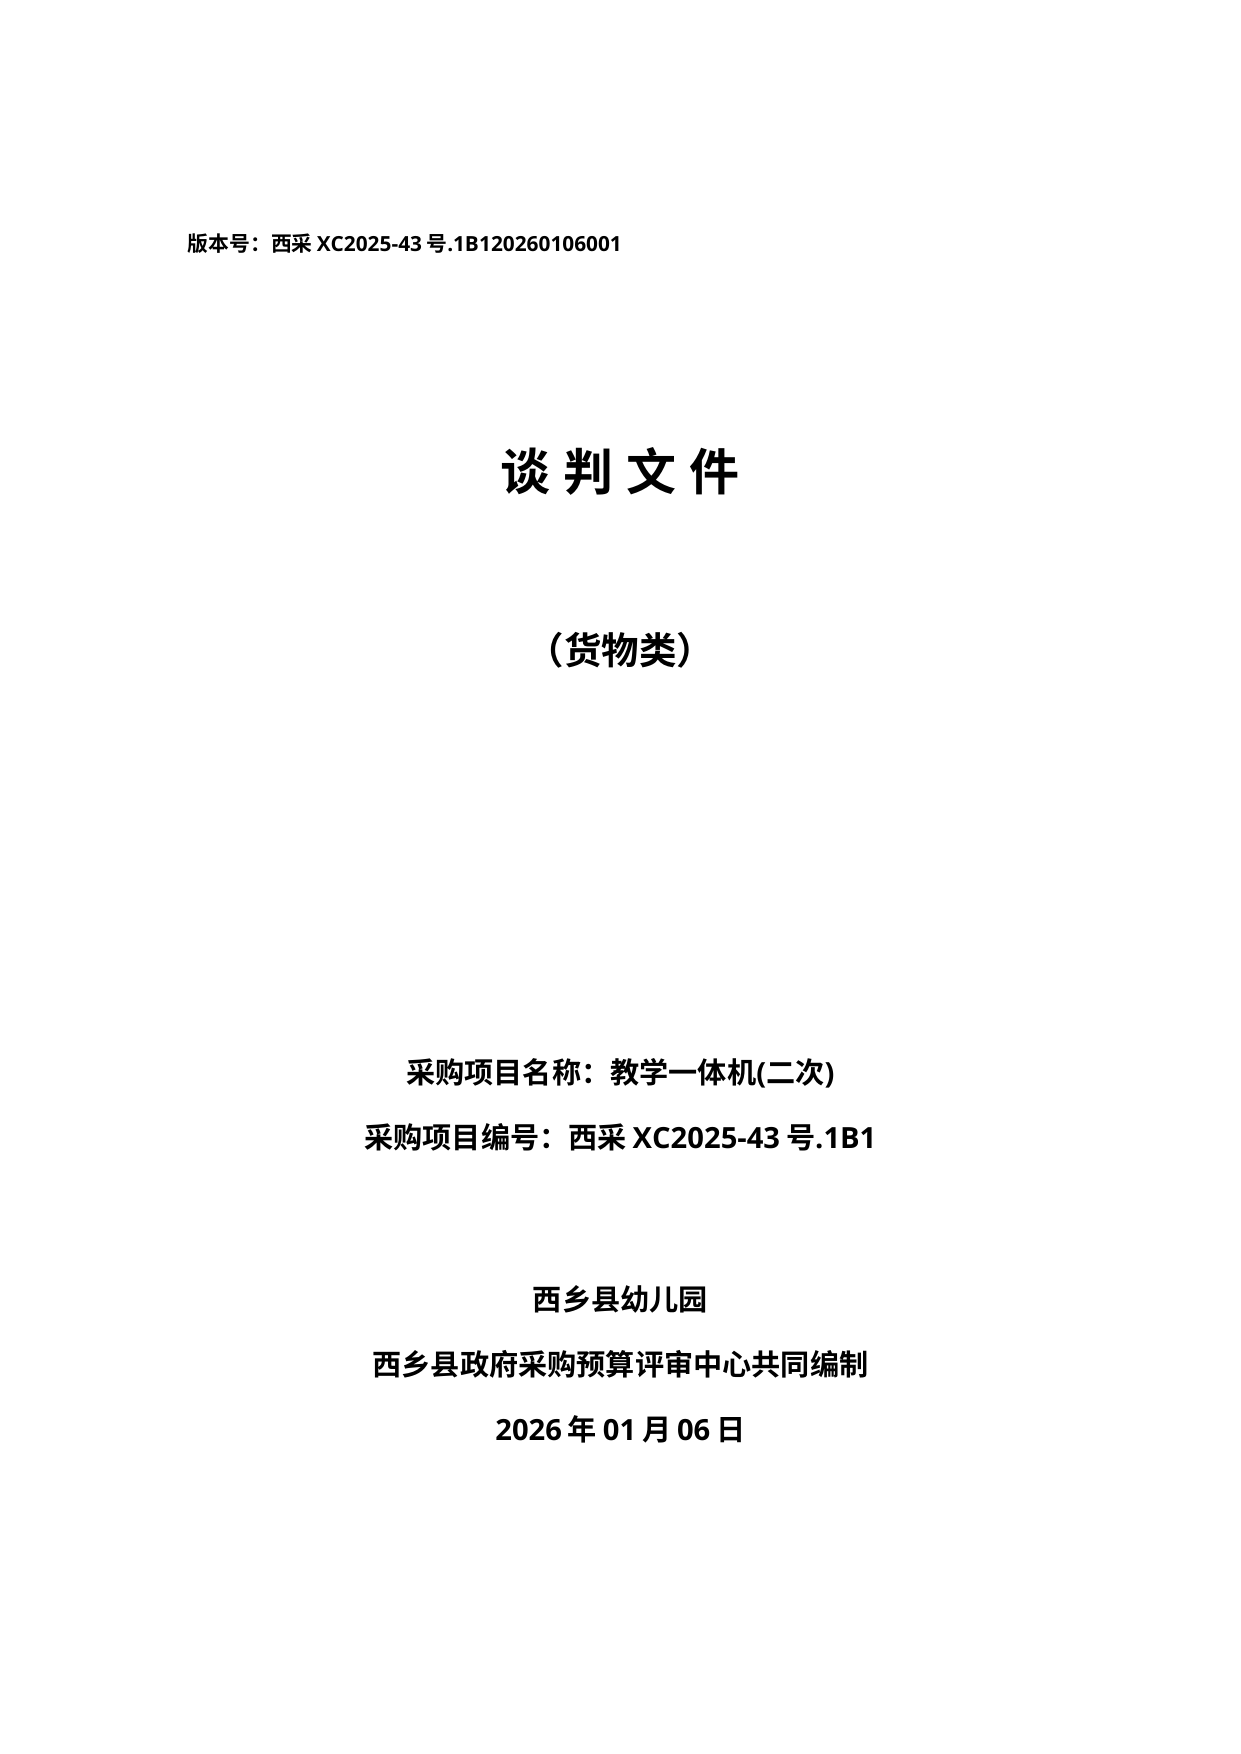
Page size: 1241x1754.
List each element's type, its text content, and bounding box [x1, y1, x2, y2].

text 谈 判 文 件 [187, 422, 1053, 617]
text 版本号：西采XC2025-43号.1B120260106001 [187, 227, 1053, 422]
text （货物类） [187, 617, 1053, 1039]
text 2026年01月06日 [187, 1397, 1053, 1462]
text 西乡县政府采购预算评审中心共同编制 [187, 1332, 1053, 1397]
text 采购项目名称：教学一体机(二次) [187, 1039, 1053, 1104]
text 西乡县幼儿园 [187, 1267, 1053, 1332]
text 采购项目编号：西采XC2025-43号.1B1 [187, 1104, 1053, 1267]
